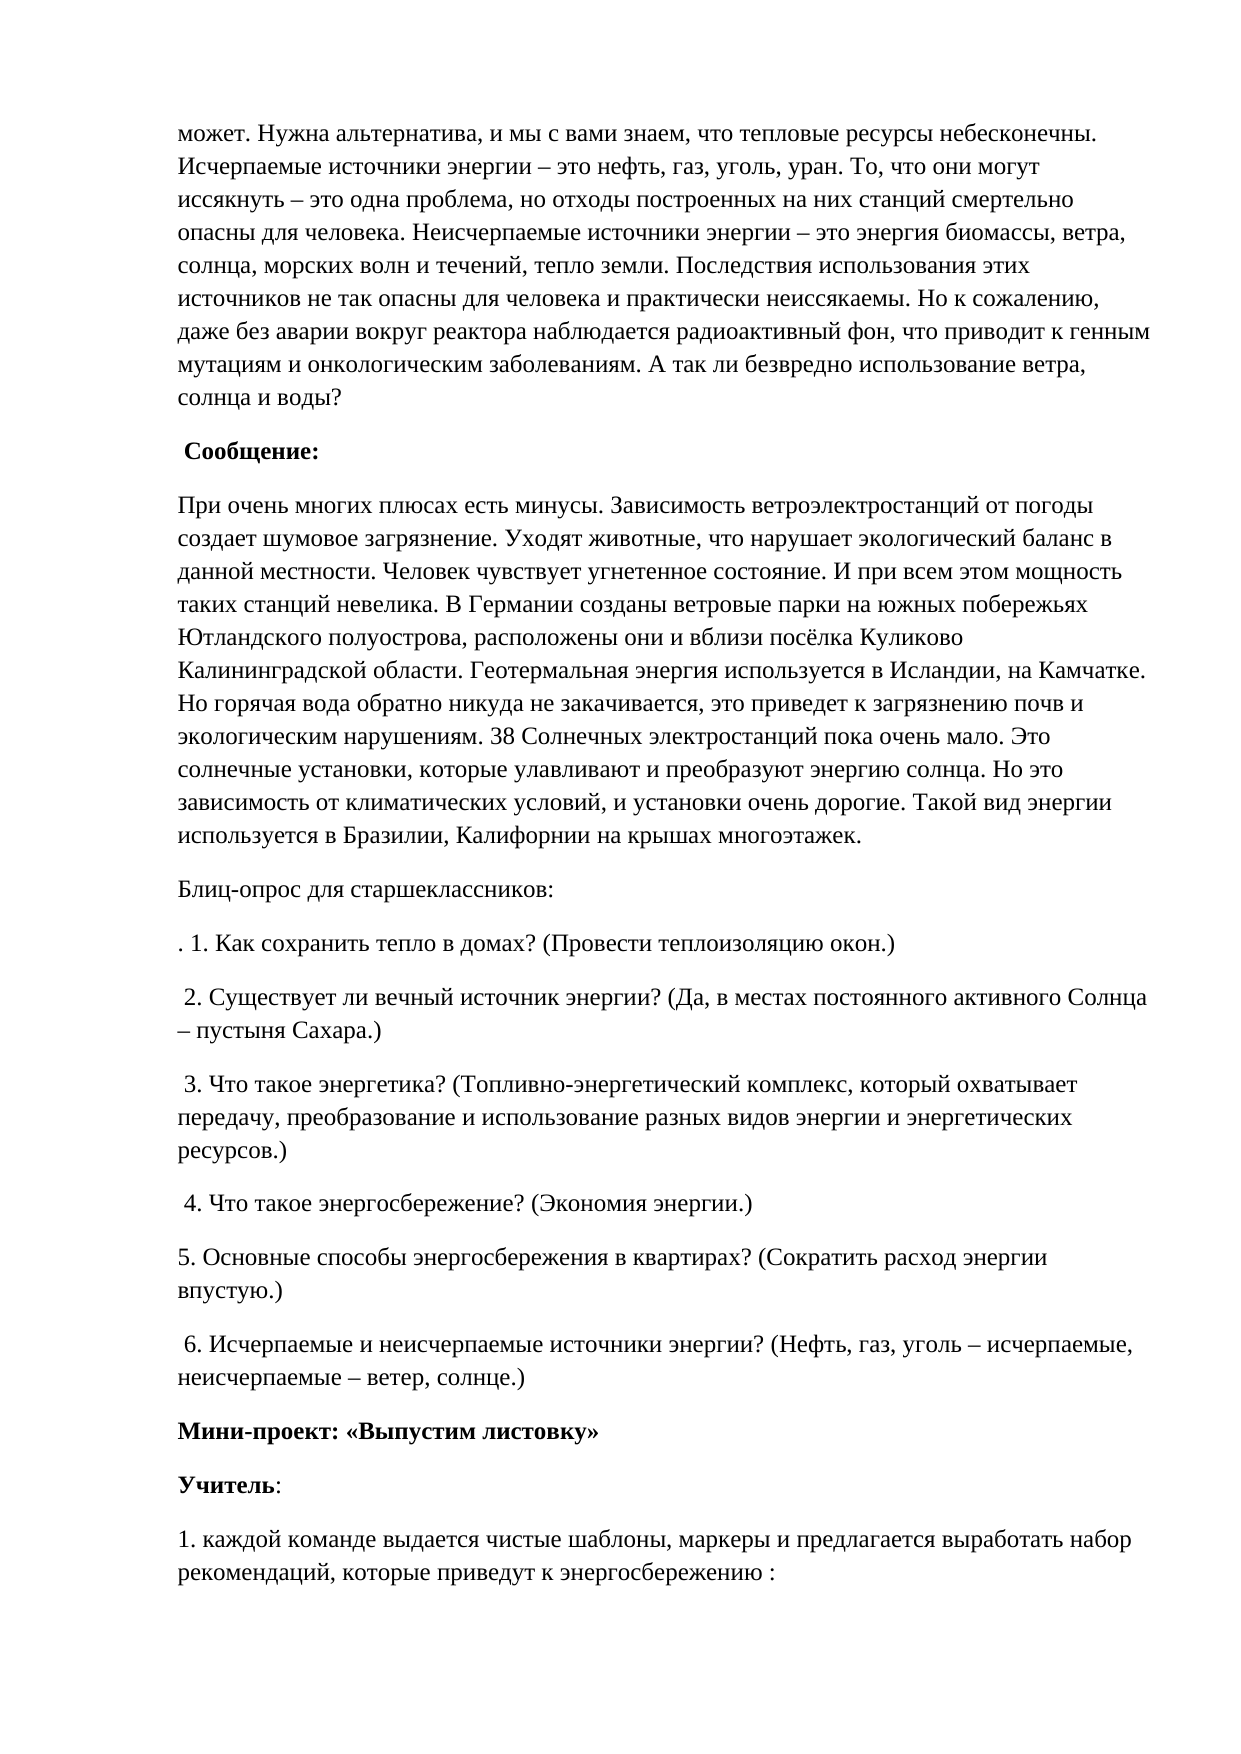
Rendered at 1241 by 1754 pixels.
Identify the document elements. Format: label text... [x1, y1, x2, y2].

text При очень многих плюсах есть минусы. Зависимость ветроэлектростанций от погоды создает шумовое загрязнение. Уходят животные, что нарушает экологический баланс в данной местности. Человек чувствует угнетенное состояние. И при всем этом мощность таких станций невелика. В Германии созданы ветровые парки на южных побережьях Ютландского полуострова, расположены они и вблизи посёлка Куликово Калининградской области. Геотермальная энергия используется в Исландии, на Камчатке. Но горячая вода обратно никуда не закачивается, это приведет к загрязнению почв и экологическим нарушениям. 38 Солнечных электростанций пока очень мало. Это солнечные установки, которые улавливают и преобразуют энергию солнца. Но это зависимость от климатических условий, и установки очень дорогие. Такой вид энергии используется в Бразилии, Калифорнии на крышах многоэтажек. [177, 490, 1152, 849]
text Учитель: [177, 1470, 1152, 1499]
text Сообщение: [177, 436, 1152, 465]
text 2. Существует ли вечный источник энергии? (Да, в местах постоянного активного Солнца – пустыня Сахара.) [177, 982, 1152, 1043]
text 5. Основные способы энергосбережения в квартирах? (Сократить расход энергии впустую.) [177, 1242, 1152, 1304]
text Мини-проект: «Выпустим листовку» [177, 1416, 1152, 1445]
text 3. Что такое энергетика? (Топливно-энергетический комплекс, который охватывает передачу, преобразование и использование разных видов энергии и энергетических ресурсов.) [177, 1069, 1152, 1163]
text . 1. Как сохранить тепло в домах? (Провести теплоизоляцию окон.) [177, 928, 1152, 957]
text 6. Исчерпаемые и неисчерпаемые источники энергии? (Нефть, газ, уголь – исчерпаемые, неисчерпаемые – ветер, солнце.) [177, 1329, 1152, 1391]
text 1. каждой команде выдается чистые шаблоны, маркеры и предлагается выработать набор рекомендаций, которые приведут к энергосбережению : [177, 1524, 1152, 1586]
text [177, 118, 1152, 411]
text 4. Что такое энергосбережение? (Экономия энергии.) [177, 1188, 1152, 1217]
text Блиц-опрос для старшеклассников: [177, 874, 1152, 903]
